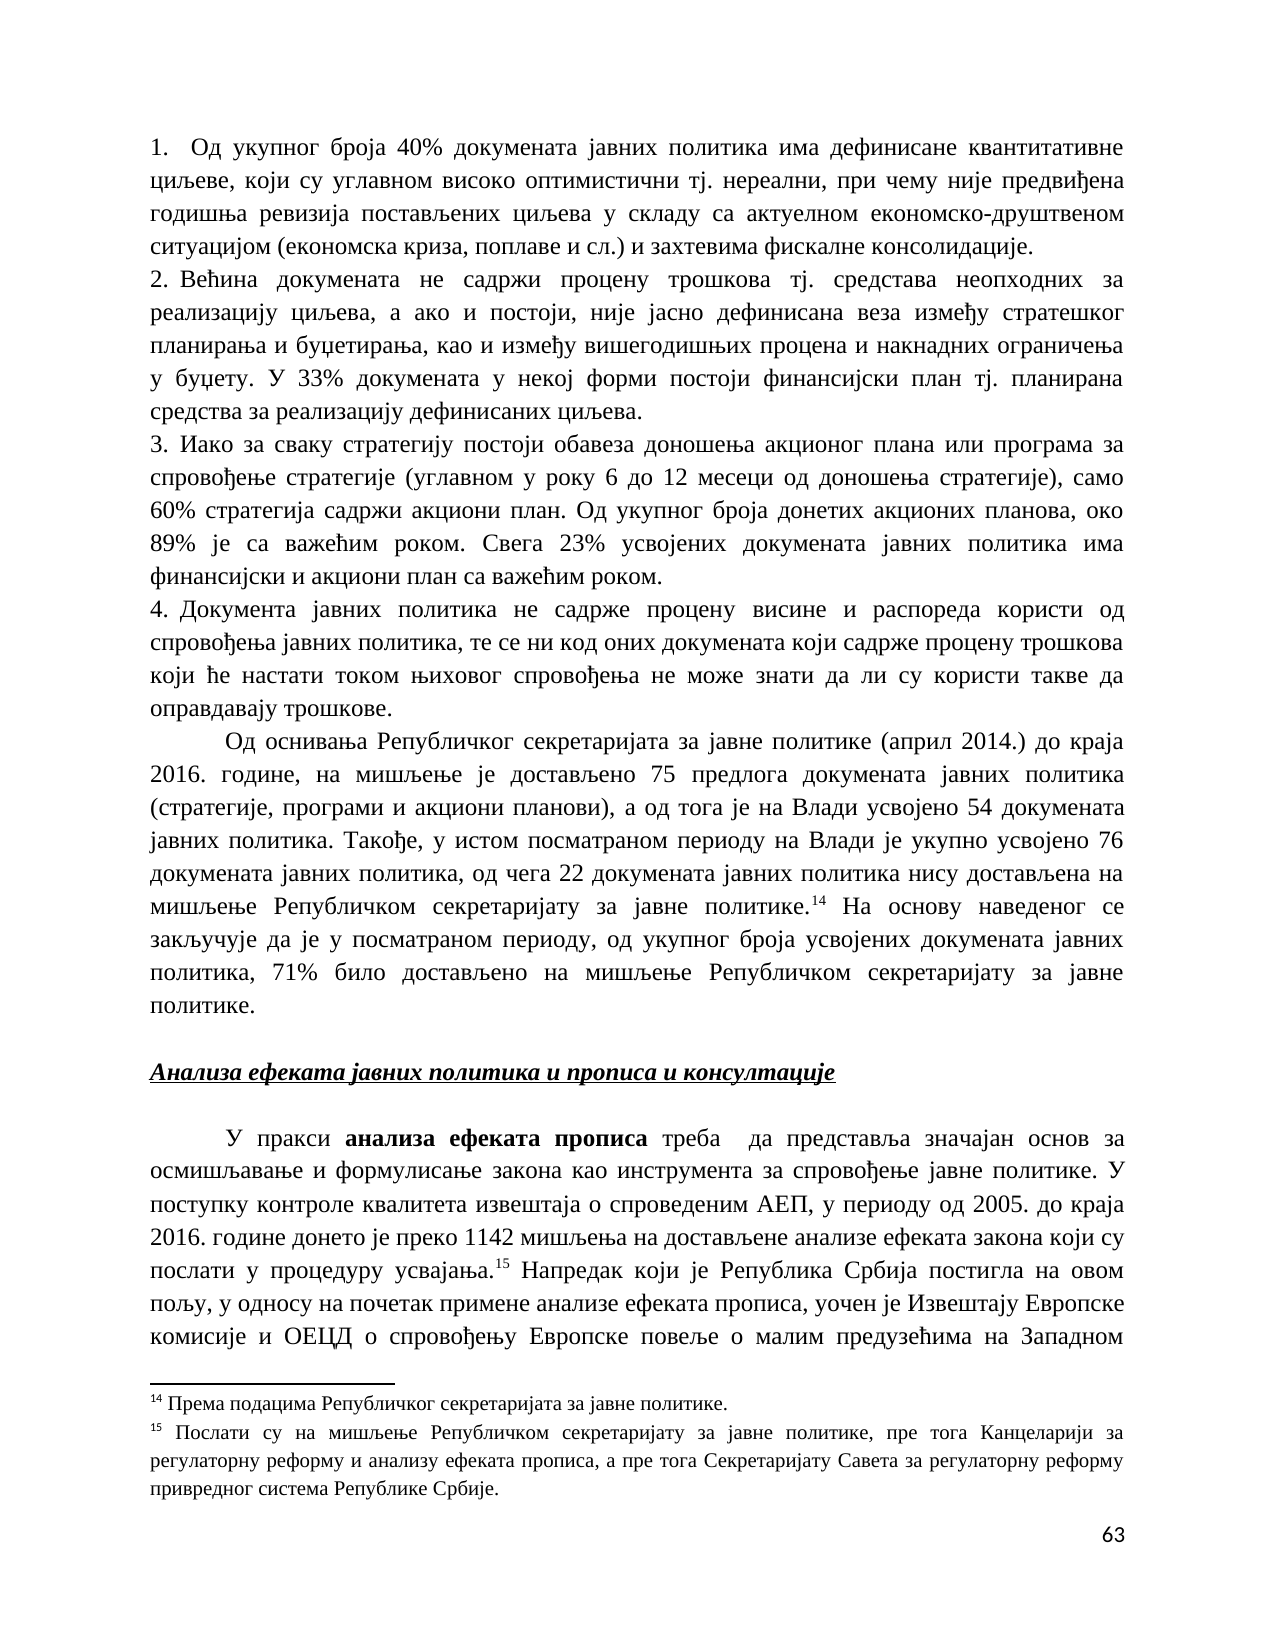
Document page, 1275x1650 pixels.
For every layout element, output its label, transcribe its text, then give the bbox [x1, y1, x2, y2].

list Иако за сваку стратегију постоји обавеза доношења акционог плана или програма за спровођење стратегије (углавном у року 6 до 12 месеци од доношења стратегије), само 60% стратегија садржи акциони план. Од укупног броја донетих акционих планова, око 89% је са важећим роком. Свега 23% усвојених докумената јавних политика има финансијски и акциони план са важећим роком. [150, 429, 1125, 590]
text Од оснивања Републичког секретаријата за јавне политике (април 2014.) до краја 2016. године, на мишљење је достављено 75 предлога докумената јавних политика (стратегије, програми и акциони планови), а од тога је на Влади усвојено 54 докумената јавних политика. Такође, у истом посматраном периоду на Влади је укупно усвојено 76 докумената јавних политика, од чега 22 докумената јавних политика нису достављена на мишљење Републичком секретаријату за јавне политике. На основу наведеног се закључује да је у посматраном периоду, од укупног броја усвојених докумената јавних политика, 71% било достављено на мишљење Републичком секретаријату за јавне политике. [150, 726, 1125, 1019]
list Документа јавних политика не садрже процену висине и распореда користи од спровођења јавних политика, те се ни код оних докумената који садрже процену трошкова који ће настати током њиховог спровођења не може знати да ли су користи такве да оправдавају трошкове. [150, 594, 1125, 722]
list Од укупног броја 40% докумената јавних политика има дефинисане квантитативне циљеве, који су углавном високо оптимистични тј. нереални, при чему није предвиђена годишња ревизија постављених циљева у складу са актуелном економско-друштвеном ситуацијом (економска криза, поплаве и сл.) и захтевима фискалне консолидације. [150, 132, 1125, 260]
list Већина докумената не садржи процену трошкова тј. средстава неопходних за реализацију циљева, а ако и постоји, није јасно дефинисана веза између стратешког планирања и буџетирања, као и између вишегодишњих процена и накнадних ограничења у буџету. У 33% докумената у некој форми постоји финансијски план тј. планирана средства за реализацију дефинисаних циљева. [150, 264, 1125, 425]
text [150, 1123, 1125, 1349]
text Анализа ефеката јавних политика и прописа и консултације [150, 1057, 1125, 1085]
